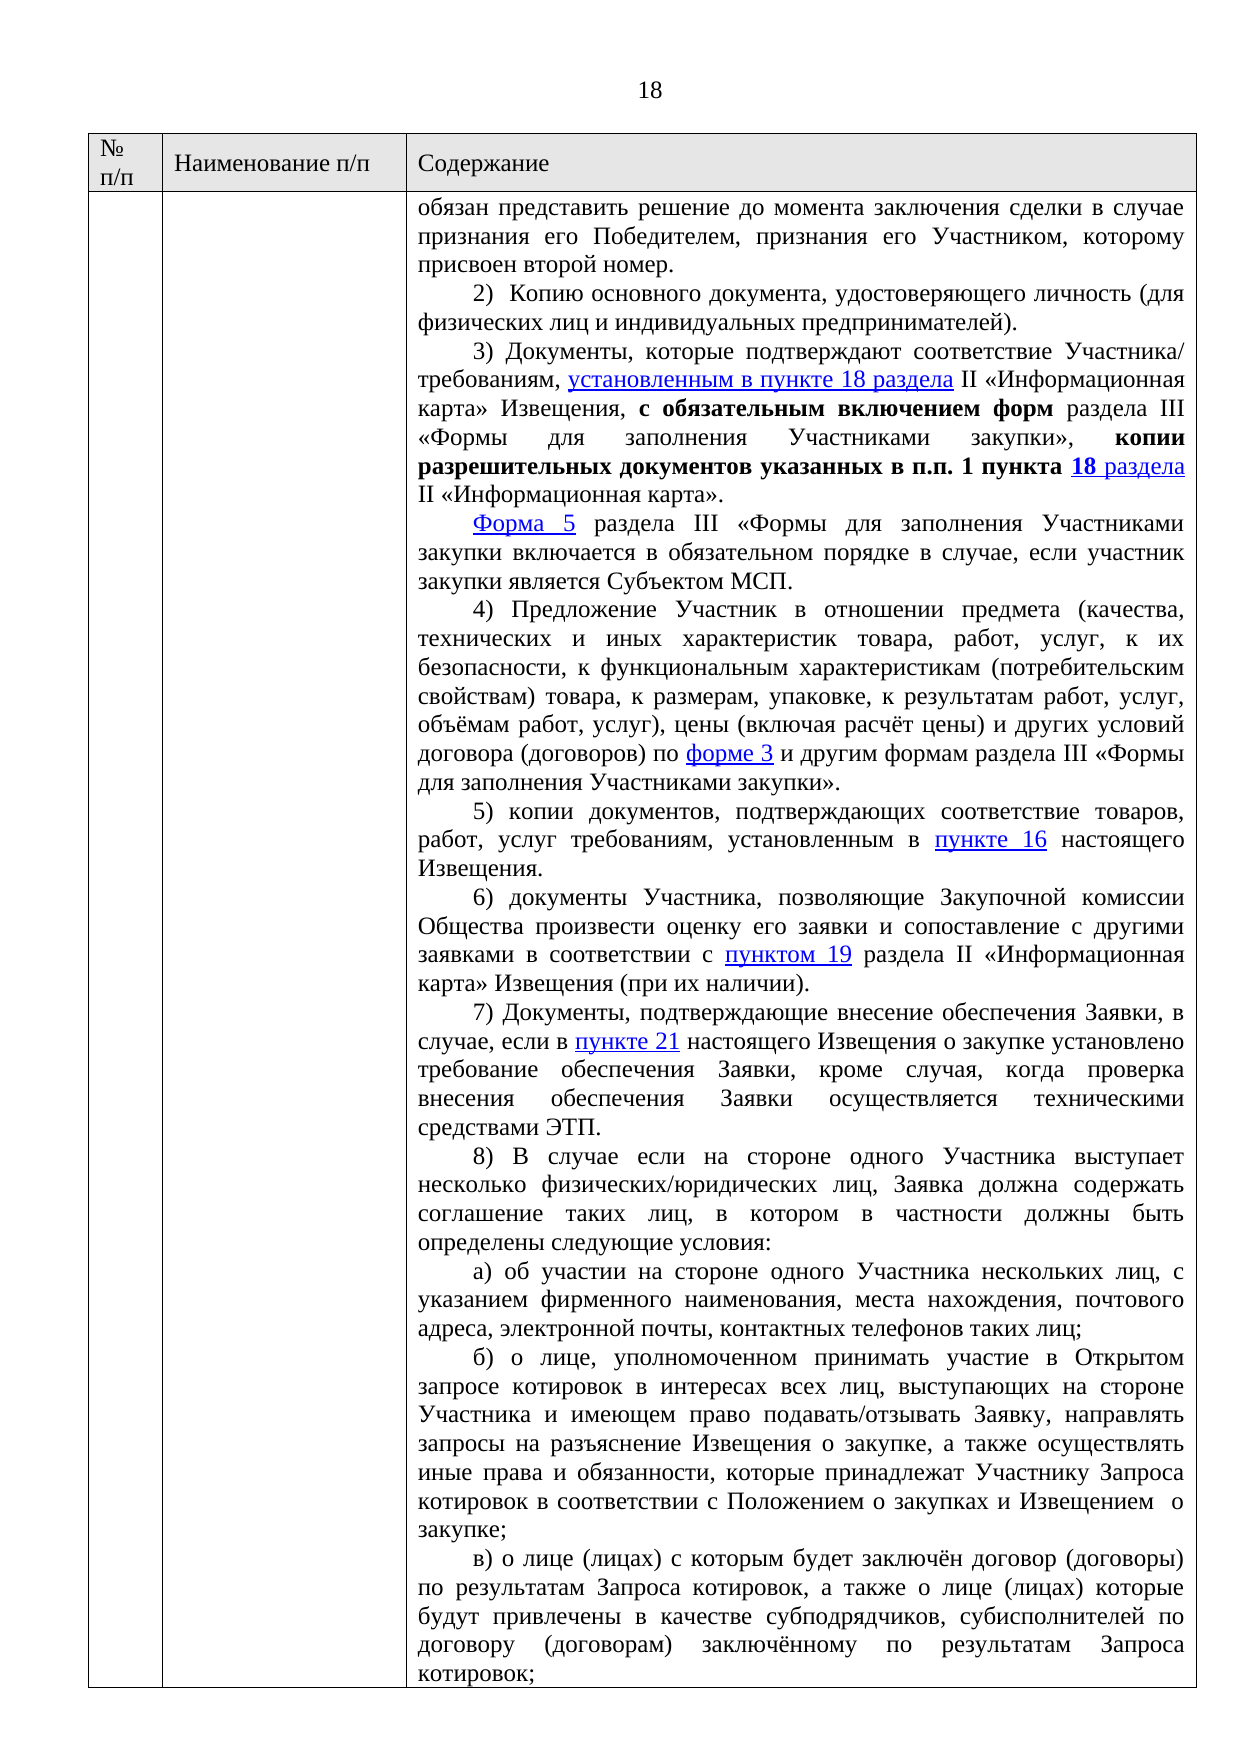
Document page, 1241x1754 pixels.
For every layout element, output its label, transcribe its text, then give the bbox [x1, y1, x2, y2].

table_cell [407, 192, 1196, 1687]
table_cell [89, 192, 162, 1687]
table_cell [163, 192, 406, 1687]
table_header Наименование п/п [163, 134, 406, 191]
table_header Содержание [407, 134, 1196, 191]
table_header № п/п [89, 134, 162, 191]
